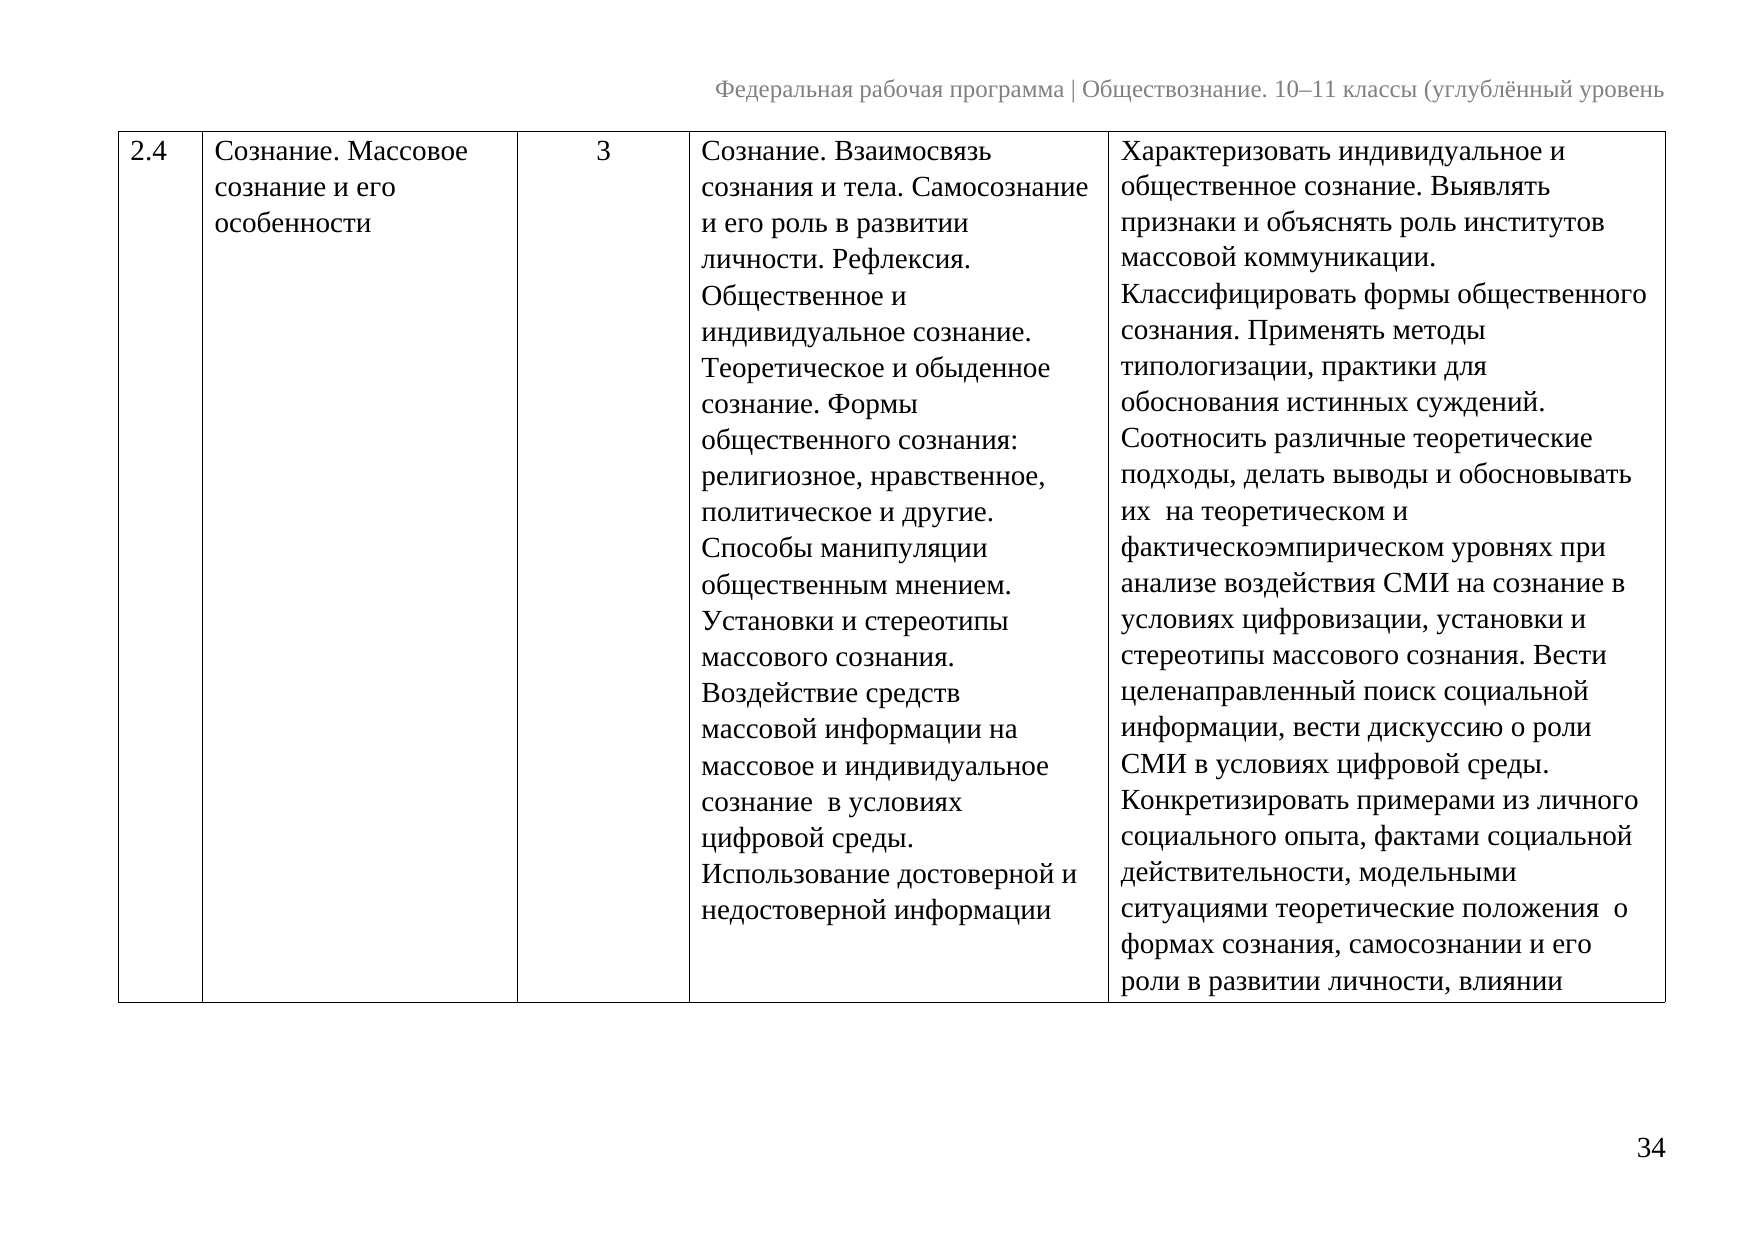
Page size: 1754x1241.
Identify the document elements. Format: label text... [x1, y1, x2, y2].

table_cell 2.4 [119, 132, 202, 1001]
table_cell 3 [518, 132, 689, 1001]
table_cell Сознание. Массовое сознание и его особенности [203, 132, 517, 1001]
table_cell Сознание. Взаимосвязь сознания и тела. Самосознание и его роль в развитии личности. Рефлексия. Общественное и индивидуальное сознание. Теоретическое и обыденное сознание. Формы общественного сознания: религиозное, нравственное, политическое и другие. Способы манипуляции общественным мнением. Установки и стереотипы массового сознания. Воздействие средств массовой информации на массовое и индивидуальное сознание в условиях цифровой среды. Использование достоверной и недостоверной информации [690, 132, 1108, 1001]
table_cell Характеризовать индивидуальное и общественное сознание. Выявлять признаки и объяснять роль институтов массовой коммуникации. Классифицировать формы общественного сознания. Применять методы типологизации, практики для обоснования истинных суждений. Соотносить различные теоретические подходы, делать выводы и обосновывать их на теоретическом и фактическоэмпирическом уровнях при анализе воздействия СМИ на сознание в условиях цифровизации, установки и стереотипы массового сознания. Вести целенаправленный поиск социальной информации, вести дискуссию о роли СМИ в условиях цифровой среды. Конкретизировать примерами из личного социального опыта, фактами социальной действительности, модельными ситуациями теоретические положения о формах сознания, самосознании и его роли в развитии личности, влиянии [1109, 132, 1665, 1001]
